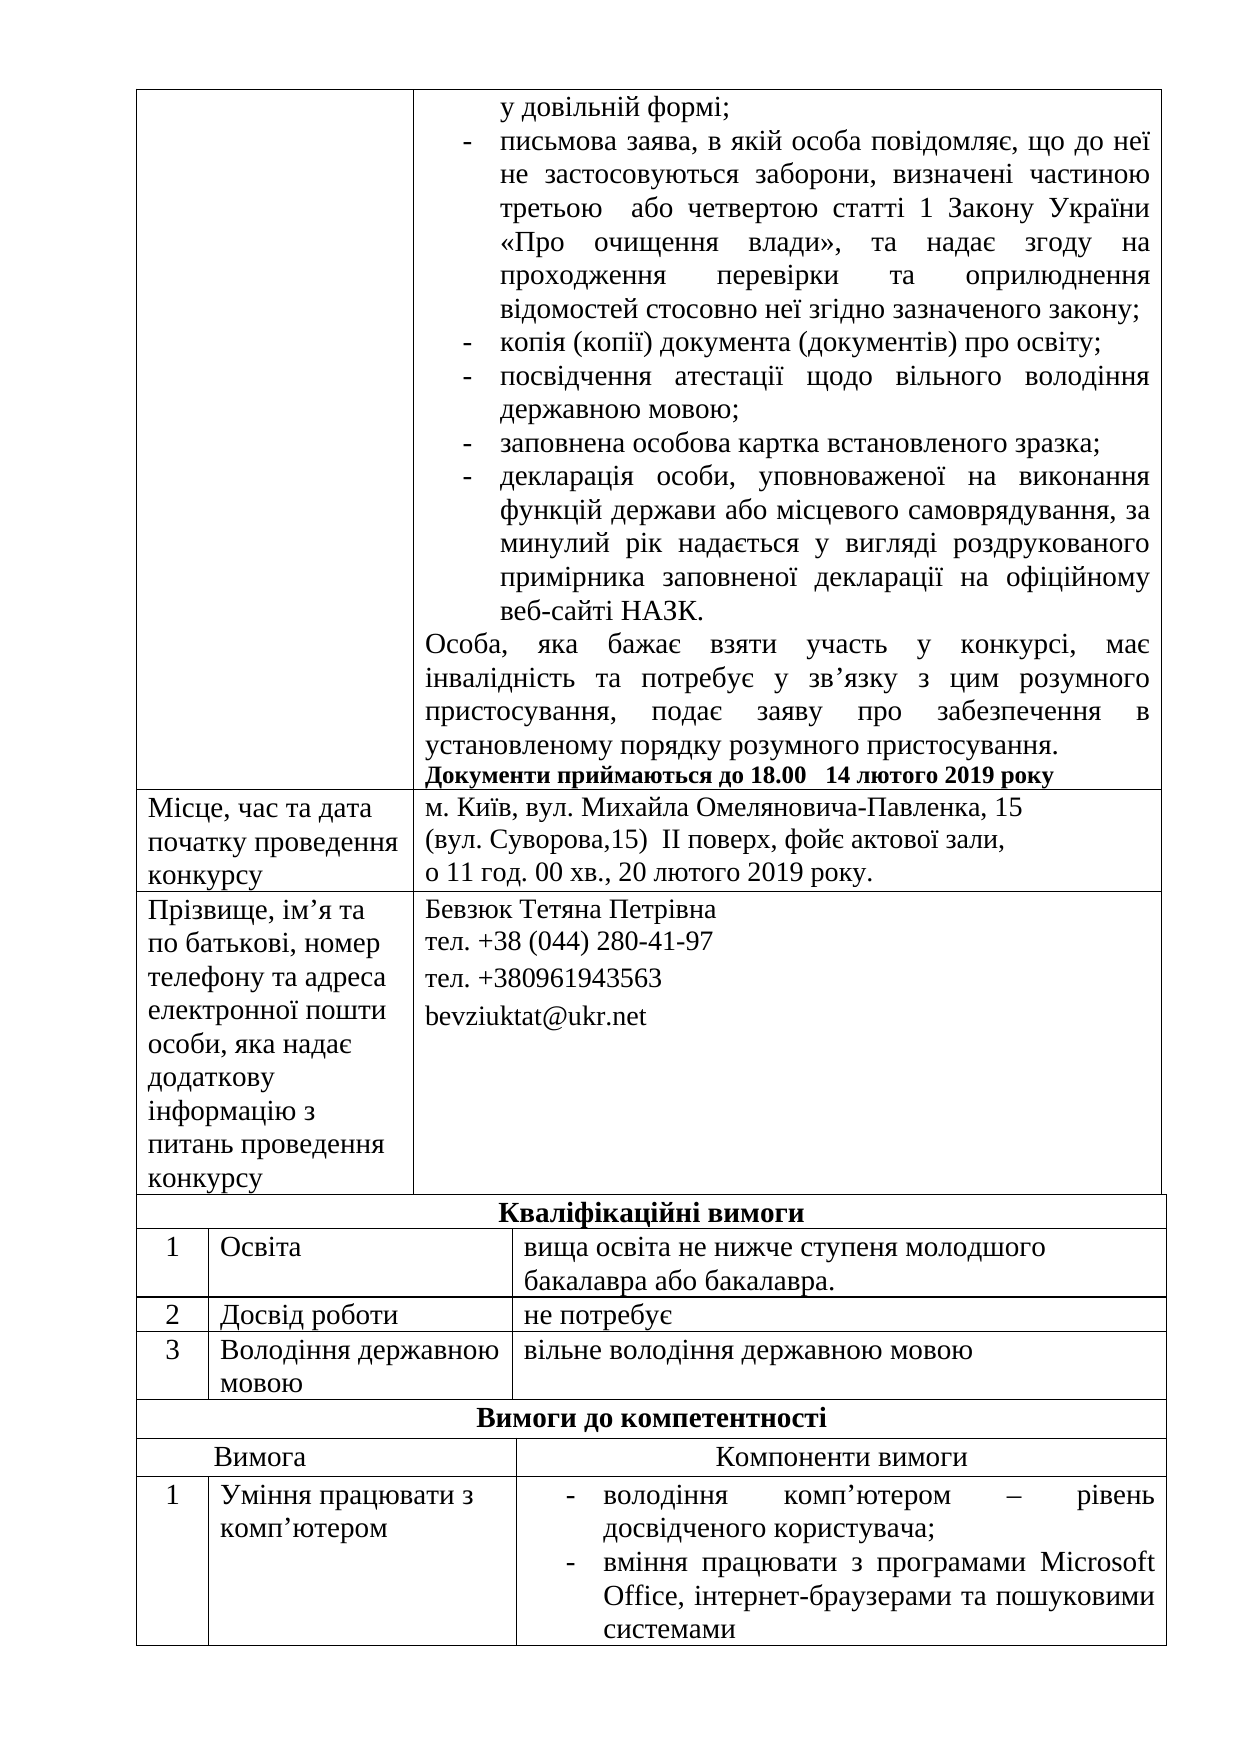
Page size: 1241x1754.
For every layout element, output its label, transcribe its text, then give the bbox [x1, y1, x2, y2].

table_cell 2 [137, 1298, 208, 1331]
table_cell вища освіта не нижче ступеня молодшого бакалавра або бакалавра. [513, 1229, 1166, 1296]
table_cell Компоненти вимоги [517, 1439, 1166, 1476]
table_cell м. Київ, вул. Михайла Омеляновича-Павленка, 15 (вул. Суворова,15) ІІ поверх, фойє актової зали, о 11 год. 00 хв., 20 лютого 2019 року. [414, 790, 1161, 891]
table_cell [414, 90, 1161, 789]
table_cell Кваліфікаційні вимоги [137, 1195, 1166, 1228]
table_cell 1 [137, 1477, 208, 1645]
table_cell вільне володіння державною мовою [513, 1332, 1166, 1399]
table_cell Місце, час та дата початку проведення конкурсу [137, 790, 413, 891]
table_cell Досвід роботи [209, 1298, 512, 1331]
table_cell Вимоги до компетентності [137, 1400, 1166, 1438]
table_cell 3 [137, 1332, 208, 1399]
table_cell не потребує [513, 1298, 1166, 1331]
table_cell Прізвище, ім’я та по батькові, номер телефону та адреса електронної пошти особи, яка надає додаткову інформацію з питань проведення конкурсу [137, 892, 413, 1194]
table_cell володіння комп’ютером – рівень досвідченого користувача; вміння працювати з програмами Microsoft Office, інтернет-браузерами та пошуковими системами [517, 1477, 1166, 1645]
table_cell 1 [137, 1229, 208, 1296]
table_cell Володіння державною мовою [209, 1332, 512, 1399]
table_cell Бевзюк Тетяна Петрівна тел. +38 (044) 280-41-97 тел. +380961943563 bevziuktat@ukr.net [414, 892, 1161, 1194]
table_cell Освіта [209, 1229, 512, 1296]
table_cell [137, 90, 413, 789]
table_cell Уміння працювати з комп’ютером [209, 1477, 516, 1645]
table_cell Вимога [137, 1439, 516, 1476]
